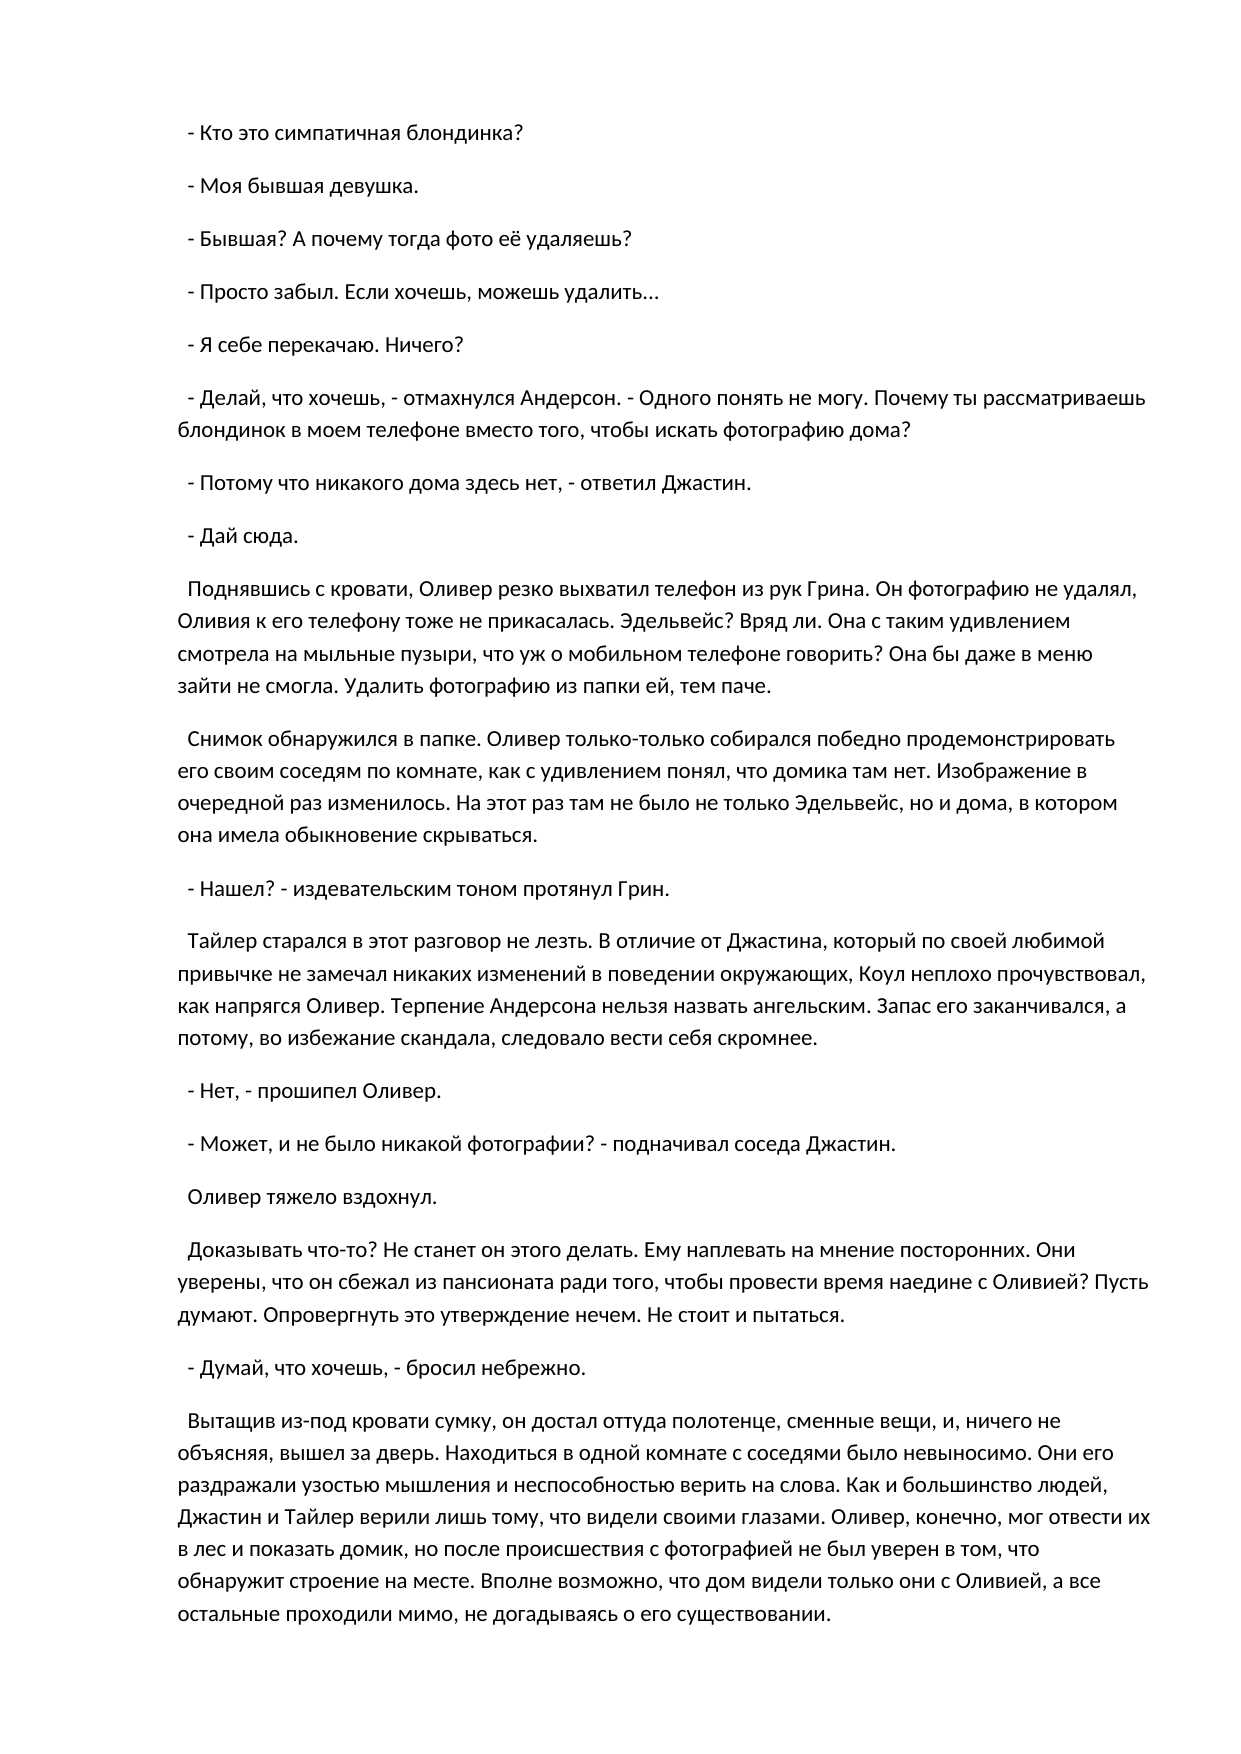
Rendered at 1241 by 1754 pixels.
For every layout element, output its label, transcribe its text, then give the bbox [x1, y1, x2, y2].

text - Я себе перекачаю. Ничего? [177, 330, 1152, 358]
text - Дай сюда. [177, 521, 1152, 549]
text - Думай, что хочешь, - бросил небрежно. [177, 1353, 1152, 1381]
text - Потому что никакого дома здесь нет, - ответил Джастин. [177, 468, 1152, 496]
text Снимок обнаружился в папке. Оливер только-только собирался победно продемонстрировать его своим соседям по комнате, как с удивлением понял, что домика там нет. Изображение в очередной раз изменилось. На этот раз там не было не только Эдельвейс, но и дома, в котором она имела обыкновение скрываться. [177, 724, 1152, 849]
text - Нашел? - издевательским тоном протянул Грин. [177, 874, 1152, 902]
text Оливер тяжело вздохнул. [177, 1182, 1152, 1210]
text - Может, и не было никакой фотографии? - подначивал соседа Джастин. [177, 1129, 1152, 1157]
text Доказывать что-то? Не станет он этого делать. Ему наплевать на мнение посторонних. Они уверены, что он сбежал из пансионата ради того, чтобы провести время наедине с Оливией? Пусть думают. Опровергнуть это утверждение нечем. Не стоит и пытаться. [177, 1235, 1152, 1328]
text - Просто забыл. Если хочешь, можешь удалить... [177, 277, 1152, 305]
text - Бывшая? А почему тогда фото её удаляешь? [177, 224, 1152, 252]
text Поднявшись с кровати, Оливер резко выхватил телефон из рук Грина. Он фотографию не удалял, Оливия к его телефону тоже не прикасалась. Эдельвейс? Вряд ли. Она с таким удивлением смотрела на мыльные пузыри, что уж о мобильном телефоне говорить? Она бы даже в меню зайти не смогла. Удалить фотографию из папки ей, тем паче. [177, 574, 1152, 699]
text Вытащив из-под кровати сумку, он достал оттуда полотенце, сменные вещи, и, ничего не объясняя, вышел за дверь. Находиться в одной комнате с соседями было невыносимо. Они его раздражали узостью мышления и неспособностью верить на слова. Как и большинство людей, Джастин и Тайлер верили лишь тому, что видели своими глазами. Оливер, конечно, мог отвести их в лес и показать домик, но после происшествия с фотографией не был уверен в том, что обнаружит строение на месте. Вполне возможно, что дом видели только они с Оливией, а все остальные проходили мимо, не догадываясь о его существовании. [177, 1406, 1152, 1627]
text - Моя бывшая девушка. [177, 171, 1152, 199]
text - Кто это симпатичная блондинка? [177, 118, 1152, 146]
text - Делай, что хочешь, - отмахнулся Андерсон. - Одного понять не могу. Почему ты рассматриваешь блондинок в моем телефоне вместо того, чтобы искать фотографию дома? [177, 383, 1152, 443]
text Тайлер старался в этот разговор не лезть. В отличие от Джастина, который по своей любимой привычке не замечал никаких изменений в поведении окружающих, Коул неплохо прочувствовал, как напрягся Оливер. Терпение Андерсона нельзя назвать ангельским. Запас его заканчивался, а потому, во избежание скандала, следовало вести себя скромнее. [177, 927, 1152, 1051]
text - Нет, - прошипел Оливер. [177, 1076, 1152, 1104]
